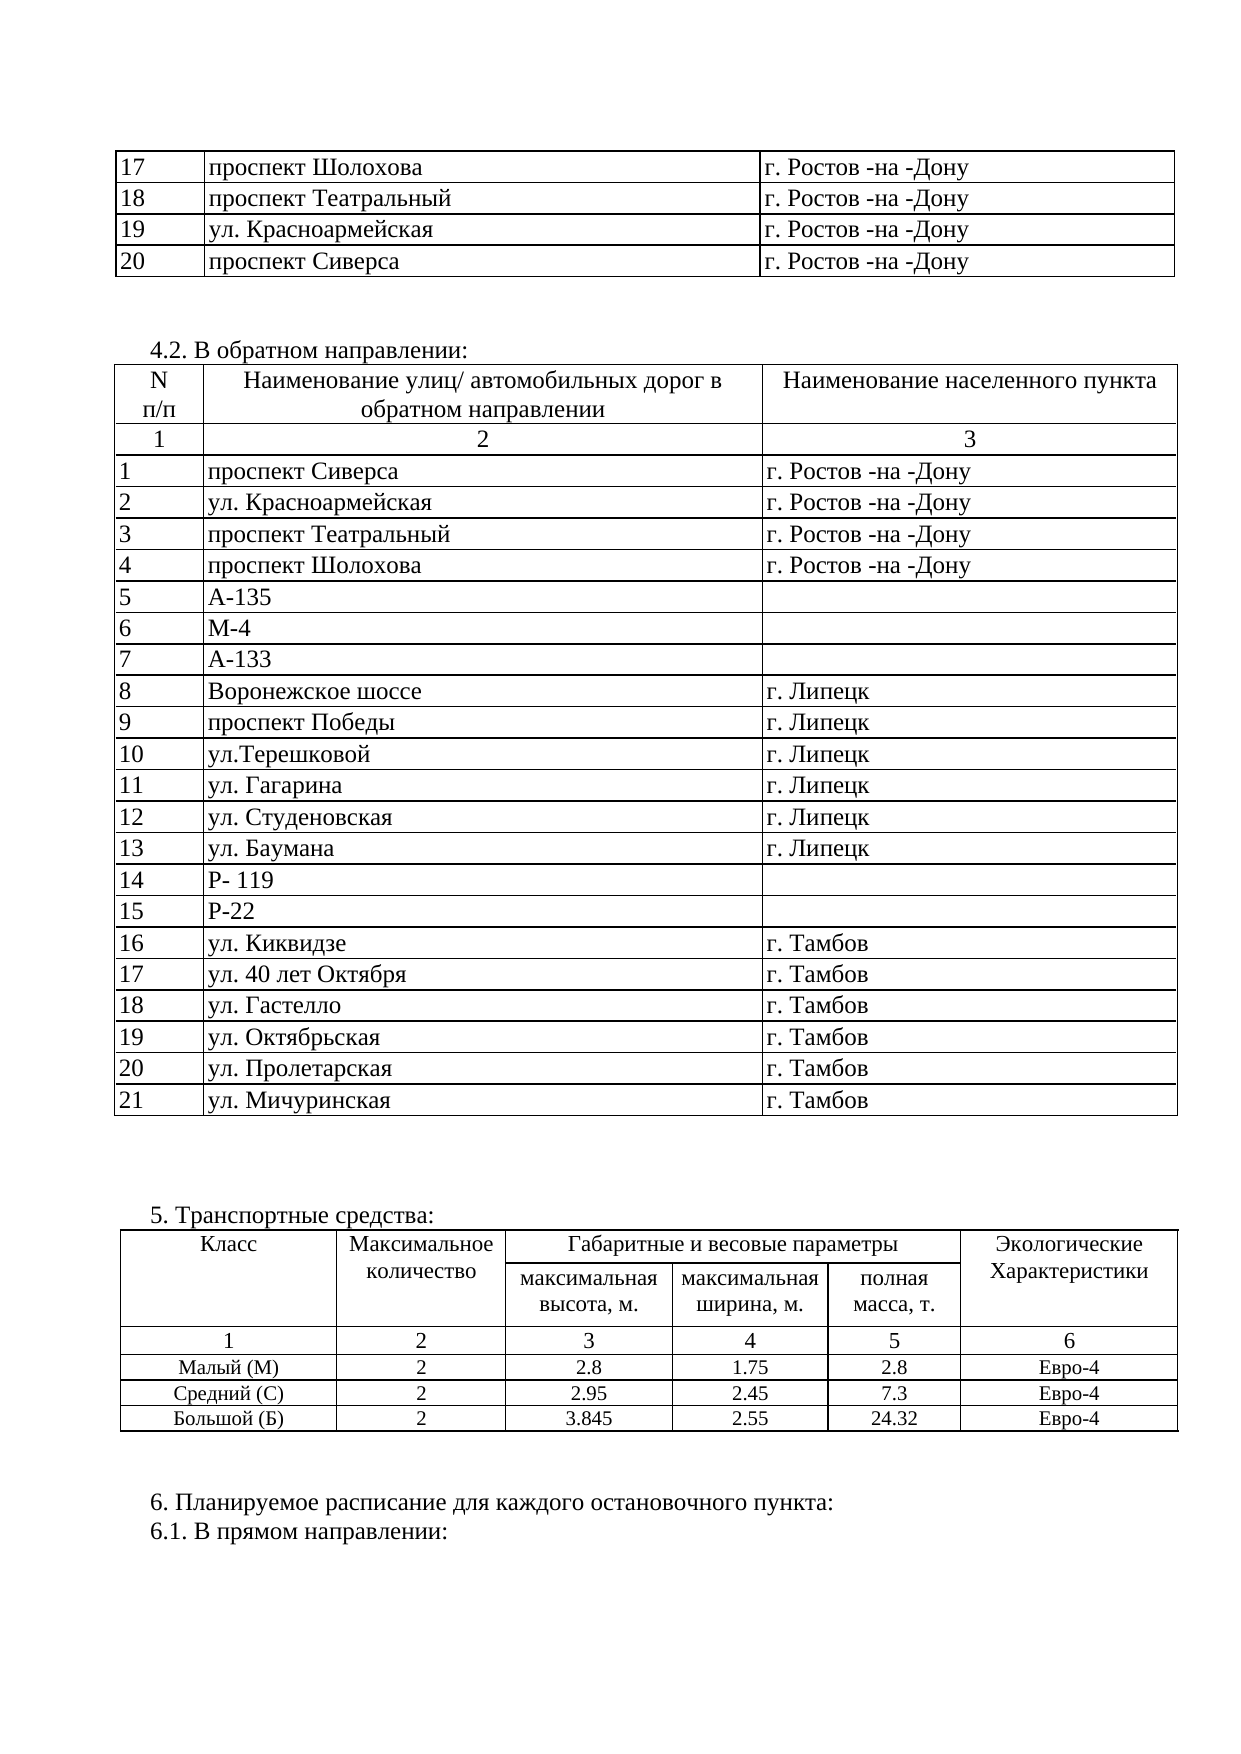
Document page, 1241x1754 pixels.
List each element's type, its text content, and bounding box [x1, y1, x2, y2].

table_cell Евро-4 [961, 1406, 1177, 1430]
table_cell 2 [337, 1381, 505, 1405]
table_header Габаритные и весовые параметры [506, 1231, 960, 1262]
table_cell М-4 [204, 613, 762, 643]
table_cell ул. Студеновская [204, 802, 762, 832]
table_cell г. Тамбов [763, 958, 1177, 989]
table_cell Р- 119 [204, 865, 762, 894]
table_cell Р-22 [204, 896, 762, 926]
table_cell 2 [337, 1355, 505, 1379]
table_cell 5 [829, 1327, 960, 1353]
table_cell максимальная высота, м. [506, 1264, 672, 1326]
table_cell 1 [121, 1327, 336, 1353]
table_cell ул. 40 лет Октября [204, 959, 762, 989]
table_cell 1.75 [673, 1355, 827, 1379]
table_cell полная масса, т. [829, 1264, 960, 1326]
table_cell 1 [115, 424, 203, 454]
table_cell 2.95 [506, 1381, 672, 1405]
table_cell г. Ростов -на -Дону [761, 152, 1174, 181]
table_cell 16 [115, 927, 203, 957]
table_cell 13 [115, 833, 203, 863]
table_cell [763, 643, 1177, 674]
table_cell Большой (Б) [121, 1406, 336, 1430]
table_cell 2.45 [673, 1381, 827, 1405]
table_cell Малый (М) [121, 1355, 336, 1379]
table_cell ул. Гастелло [204, 991, 762, 1020]
table_cell 19 [115, 1021, 203, 1052]
table_cell 3 [506, 1327, 672, 1353]
table_cell проспект Шолохова [204, 550, 762, 580]
table_cell ул. Баумана [204, 833, 762, 863]
table_cell Евро-4 [961, 1381, 1177, 1405]
table_cell 5 [115, 581, 203, 611]
table_cell проспект Сиверса [204, 456, 762, 486]
table_cell ул. Октябрьская [204, 1022, 762, 1052]
table_cell г. Тамбов [763, 989, 1177, 1020]
table_cell 17 [117, 152, 204, 181]
table_cell г. Липецк [763, 737, 1177, 769]
table_cell ул. Пролетарская [204, 1053, 762, 1083]
table_cell 18 [117, 183, 204, 213]
table_cell [763, 611, 1177, 643]
table_cell 20 [117, 246, 204, 276]
table_cell [763, 863, 1177, 894]
table_cell г. Ростов -на -Дону [763, 486, 1177, 517]
table_cell г. Тамбов [763, 1052, 1177, 1083]
table_cell г. Ростов -на -Дону [763, 517, 1177, 548]
table_cell г. Липецк [763, 674, 1177, 706]
table_header Наименование улиц/ автомобильных дорог в обратном направлении [204, 365, 762, 423]
table_cell проспект Шолохова [205, 152, 759, 181]
table_cell максимальная ширина, м. [673, 1264, 827, 1326]
table_cell 15 [115, 896, 203, 926]
table_cell 9 [115, 707, 203, 737]
table_cell 7 [115, 644, 203, 674]
table_cell 2.55 [673, 1406, 827, 1430]
table_cell А-135 [204, 582, 762, 611]
table_cell 14 [115, 864, 203, 894]
table_cell ул. Мичуринская [204, 1085, 762, 1115]
table_cell 2.8 [829, 1355, 960, 1379]
table_cell 3 [763, 423, 1177, 454]
table_cell 2 [337, 1327, 505, 1353]
table_cell г. Тамбов [763, 1020, 1177, 1052]
table_cell Евро-4 [961, 1355, 1177, 1379]
table_cell 2 [337, 1406, 505, 1430]
table_cell 8 [115, 675, 203, 706]
table_cell 6 [961, 1327, 1177, 1353]
table_cell 10 [115, 738, 203, 769]
table_header N п/п [115, 365, 203, 423]
table_header Класс [121, 1231, 336, 1326]
table_cell 6 [115, 613, 203, 643]
table_header Наименование населенного пункта [763, 365, 1177, 423]
table_header Экологические Характеристики [961, 1231, 1177, 1326]
table_cell 7.3 [829, 1381, 960, 1405]
table_cell 24.32 [829, 1406, 960, 1430]
table_cell г. Тамбов [763, 1083, 1177, 1115]
table_cell 2 [115, 487, 203, 517]
table_cell [763, 895, 1177, 926]
table_cell г. Ростов -на -Дону [763, 549, 1177, 580]
table_cell [763, 580, 1177, 611]
table_cell 4 [115, 550, 203, 580]
table_cell г. Липецк [763, 832, 1177, 863]
text 6.1. В прямом направлении: [150, 1516, 1090, 1544]
table_cell ул. Киквидзе [204, 928, 762, 957]
table_cell 3.845 [506, 1406, 672, 1430]
table_cell ул. Красноармейская [204, 487, 762, 517]
table_cell г. Ростов -на -Дону [761, 246, 1174, 276]
table_cell г. Ростов -на -Дону [763, 454, 1177, 486]
table_cell Средний (С) [121, 1381, 336, 1405]
table_cell 1 [115, 455, 203, 486]
table_cell проспект Театральный [204, 519, 762, 548]
table_cell 12 [115, 801, 203, 832]
table_cell 2.8 [506, 1355, 672, 1379]
table_cell 4 [673, 1327, 827, 1353]
table_cell Воронежское шоссе [204, 676, 762, 706]
text 4.2. В обратном направлении: [150, 335, 1090, 364]
table_cell 20 [115, 1053, 203, 1083]
table_cell 21 [115, 1084, 203, 1115]
table_cell г. Липецк [763, 769, 1177, 800]
table_cell А-133 [204, 645, 762, 674]
table_cell проспект Сиверса [205, 246, 759, 276]
table_cell 19 [117, 215, 204, 244]
table_header Максимальное количество [337, 1231, 505, 1326]
table_cell г. Липецк [763, 706, 1177, 737]
text 5. Транспортные средства: [150, 1200, 1090, 1229]
text 6. Планируемое расписание для каждого остановочного пункта: [150, 1487, 1090, 1516]
table_cell 11 [115, 770, 203, 800]
table_cell 2 [204, 424, 762, 454]
table_cell проспект Победы [204, 707, 762, 737]
table_cell 3 [115, 518, 203, 548]
table_cell ул. Красноармейская [205, 215, 759, 244]
table_cell г. Тамбов [763, 926, 1177, 957]
table_cell г. Ростов -на -Дону [761, 183, 1174, 213]
table_cell г. Липецк [763, 800, 1177, 832]
table_cell ул.Терешковой [204, 739, 762, 769]
table_cell г. Ростов -на -Дону [761, 215, 1174, 244]
table_cell 17 [115, 959, 203, 989]
table_cell ул. Гагарина [204, 770, 762, 800]
table_cell проспект Театральный [205, 183, 759, 213]
table_cell 18 [115, 990, 203, 1020]
